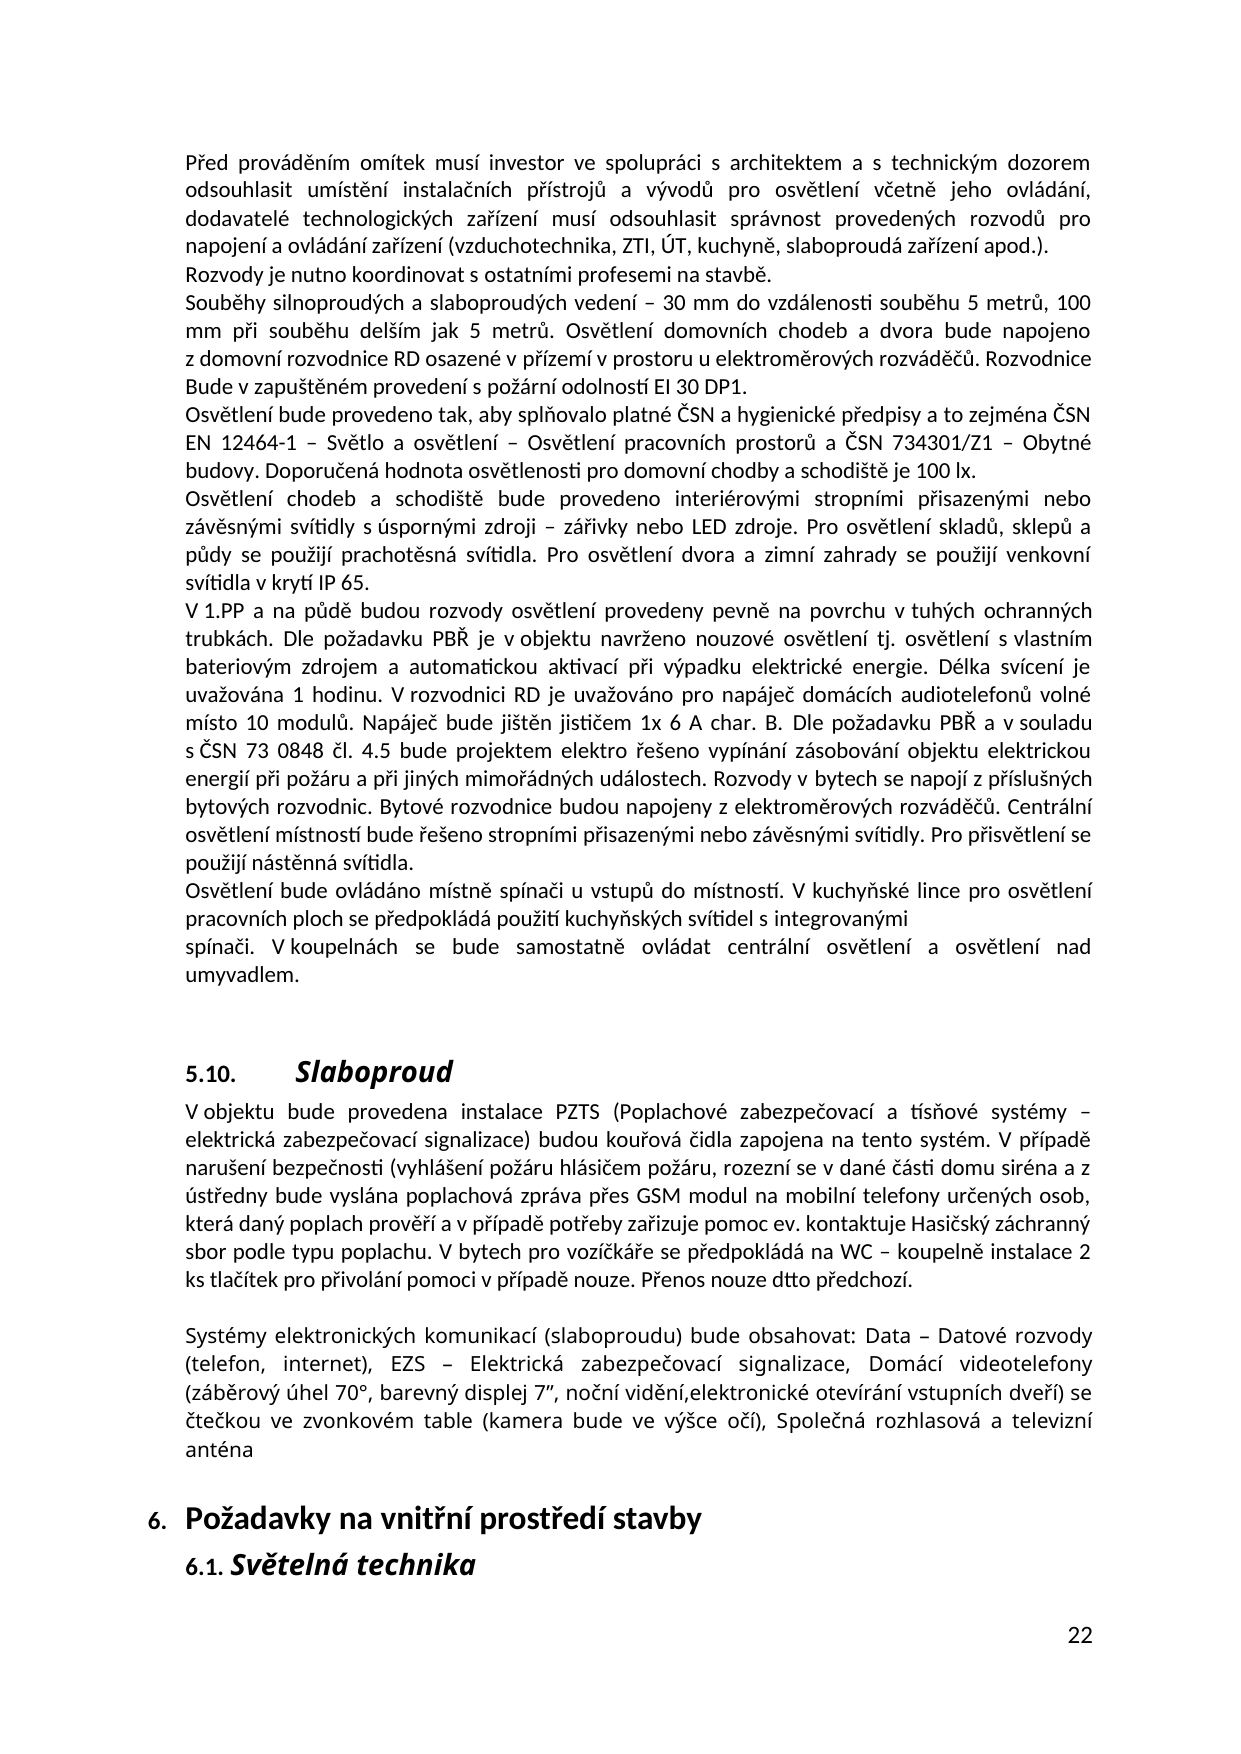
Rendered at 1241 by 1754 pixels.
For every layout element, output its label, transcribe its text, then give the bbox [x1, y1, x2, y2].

list Slaboproud [185, 1051, 1093, 1091]
text Před prováděním omítek musí investor ve spolupráci s architektem a s technickým dozorem odsouhlasit umístění instalačních přístrojů a vývodů pro osvětlení včetně jeho ovládání, dodavatelé technologických zařízení musí odsouhlasit správnost provedených rozvodů pro napojení a ovládání zařízení (vzduchotechnika, ZTI, ÚT, kuchyně, slaboproudá zařízení apod.). [185, 148, 1093, 260]
text Osvětlení bude provedeno tak, aby splňovalo platné ČSN a hygienické předpisy a to zejména ČSN EN 12464-1 – Světlo a osvětlení – Osvětlení pracovních prostorů a ČSN 734301/Z1 – Obytné budovy. Doporučená hodnota osvětlenosti pro domovní chodby a schodiště je 100 lx. [185, 400, 1093, 484]
text Rozvody je nutno koordinovat s ostatními profesemi na stavbě. [185, 260, 1093, 288]
text V 1.PP a na půdě budou rozvody osvětlení provedeny pevně na povrchu v tuhých ochranných trubkách. Dle požadavku PBŘ je v objektu navrženo nouzové osvětlení tj. osvětlení s vlastním bateriovým zdrojem a automatickou aktivací při výpadku elektrické energie. Délka svícení je uvažována 1 hodinu. V rozvodnici RD je uvažováno pro napáječ domácích audiotelefonů volné místo 10 modulů. Napáječ bude jištěn jističem 1x 6 A char. B. Dle požadavku PBŘ a v souladu s ČSN 73 0848 čl. 4.5 bude projektem elektro řešeno vypínání zásobování objektu elektrickou energií při požáru a při jiných mimořádných událostech. Rozvody v bytech se napojí z příslušných bytových rozvodnic. Bytové rozvodnice budou napojeny z elektroměrových rozváděčů. Centrální osvětlení místností bude řešeno stropními přisazenými nebo závěsnými svítidly. Pro přisvětlení se použijí nástěnná svítidla. [185, 596, 1093, 876]
text Osvětlení bude ovládáno místně spínači u vstupů do místností. V kuchyňské lince pro osvětlení pracovních ploch se předpokládá použití kuchyňských svítidel s integrovanými [185, 876, 1093, 932]
text Osvětlení chodeb a schodiště bude provedeno interiérovými stropními přisazenými nebo závěsnými svítidly s úspornými zdroji – zářivky nebo LED zdroje. Pro osvětlení skladů, sklepů a půdy se použijí prachotěsná svítidla. Pro osvětlení dvora a zimní zahrady se použijí venkovní svítidla v krytí IP 65. [185, 484, 1093, 596]
list Světelná technika [185, 1544, 1093, 1584]
text V objektu bude provedena instalace PZTS (Poplachové zabezpečovací a tísňové systémy – elektrická zabezpečovací signalizace) budou kouřová čidla zapojena na tento systém. V případě narušení bezpečnosti (vyhlášení požáru hlásičem požáru, rozezní se v dané části domu siréna a z ústředny bude vyslána poplachová zpráva přes GSM modul na mobilní telefony určených osob, která daný poplach prověří a v případě potřeby zařizuje pomoc ev. kontaktuje Hasičský záchranný sbor podle typu poplachu. V bytech pro vozíčkáře se předpokládá na WC – koupelně instalace 2 ks tlačítek pro přivolání pomoci v případě nouze. Přenos nouze dtto předchozí. [185, 1097, 1093, 1293]
list Požadavky na vnitřní prostředí stavby [148, 1497, 1093, 1538]
text Souběhy silnoproudých a slaboproudých vedení – do vzdálenosti souběhu , při souběhu delším jak . Osvětlení domovních chodeb a dvora bude napojeno z domovní rozvodnice RD osazené v přízemí v prostoru u elektroměrových rozváděčů. Rozvodnice Bude v zapuštěném provedení s požární odolností EI 30 DP1. [185, 288, 1093, 400]
text spínači. V koupelnách se bude samostatně ovládat centrální osvětlení a osvětlení nad umyvadlem. [185, 932, 1093, 988]
text Systémy elektronických komunikací (slaboproudu) bude obsahovat: Data – Datové rozvody (telefon, internet), EZS – Elektrická zabezpečovací signalizace, Domácí videotelefony (záběrový úhel 70°, barevný displej 7”, noční vidění,elektronické otevírání vstupních dveří) se čtečkou ve zvonkovém table (kamera bude ve výšce očí), Společná rozhlasová a televizní anténa [185, 1321, 1093, 1463]
